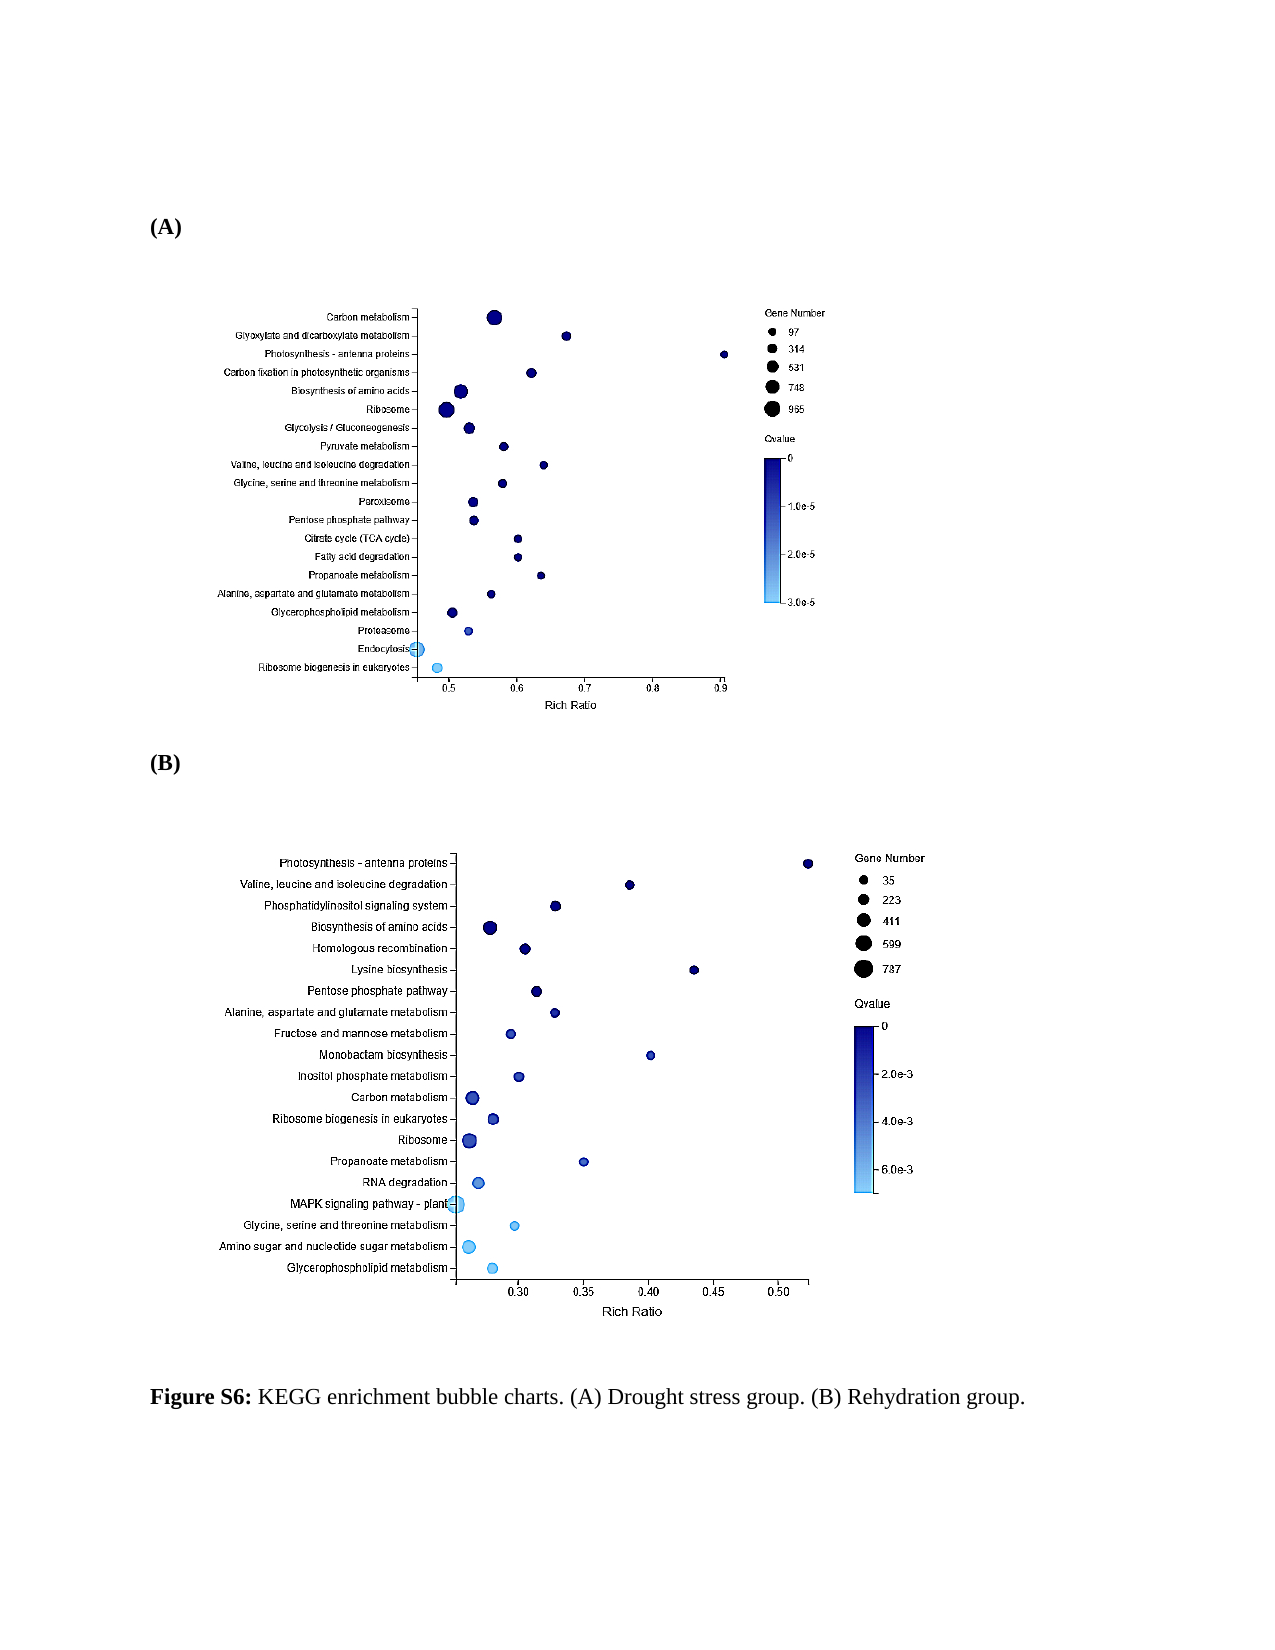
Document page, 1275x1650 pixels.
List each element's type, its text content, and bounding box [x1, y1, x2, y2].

text (A) [150, 210, 1125, 242]
picture [200, 797, 941, 1324]
text (B) [150, 746, 1125, 778]
picture [200, 261, 839, 716]
text Figure S6: KEGG enrichment bubble charts. (A) Drought stress group. (B) Rehydration group. [150, 1380, 1125, 1412]
